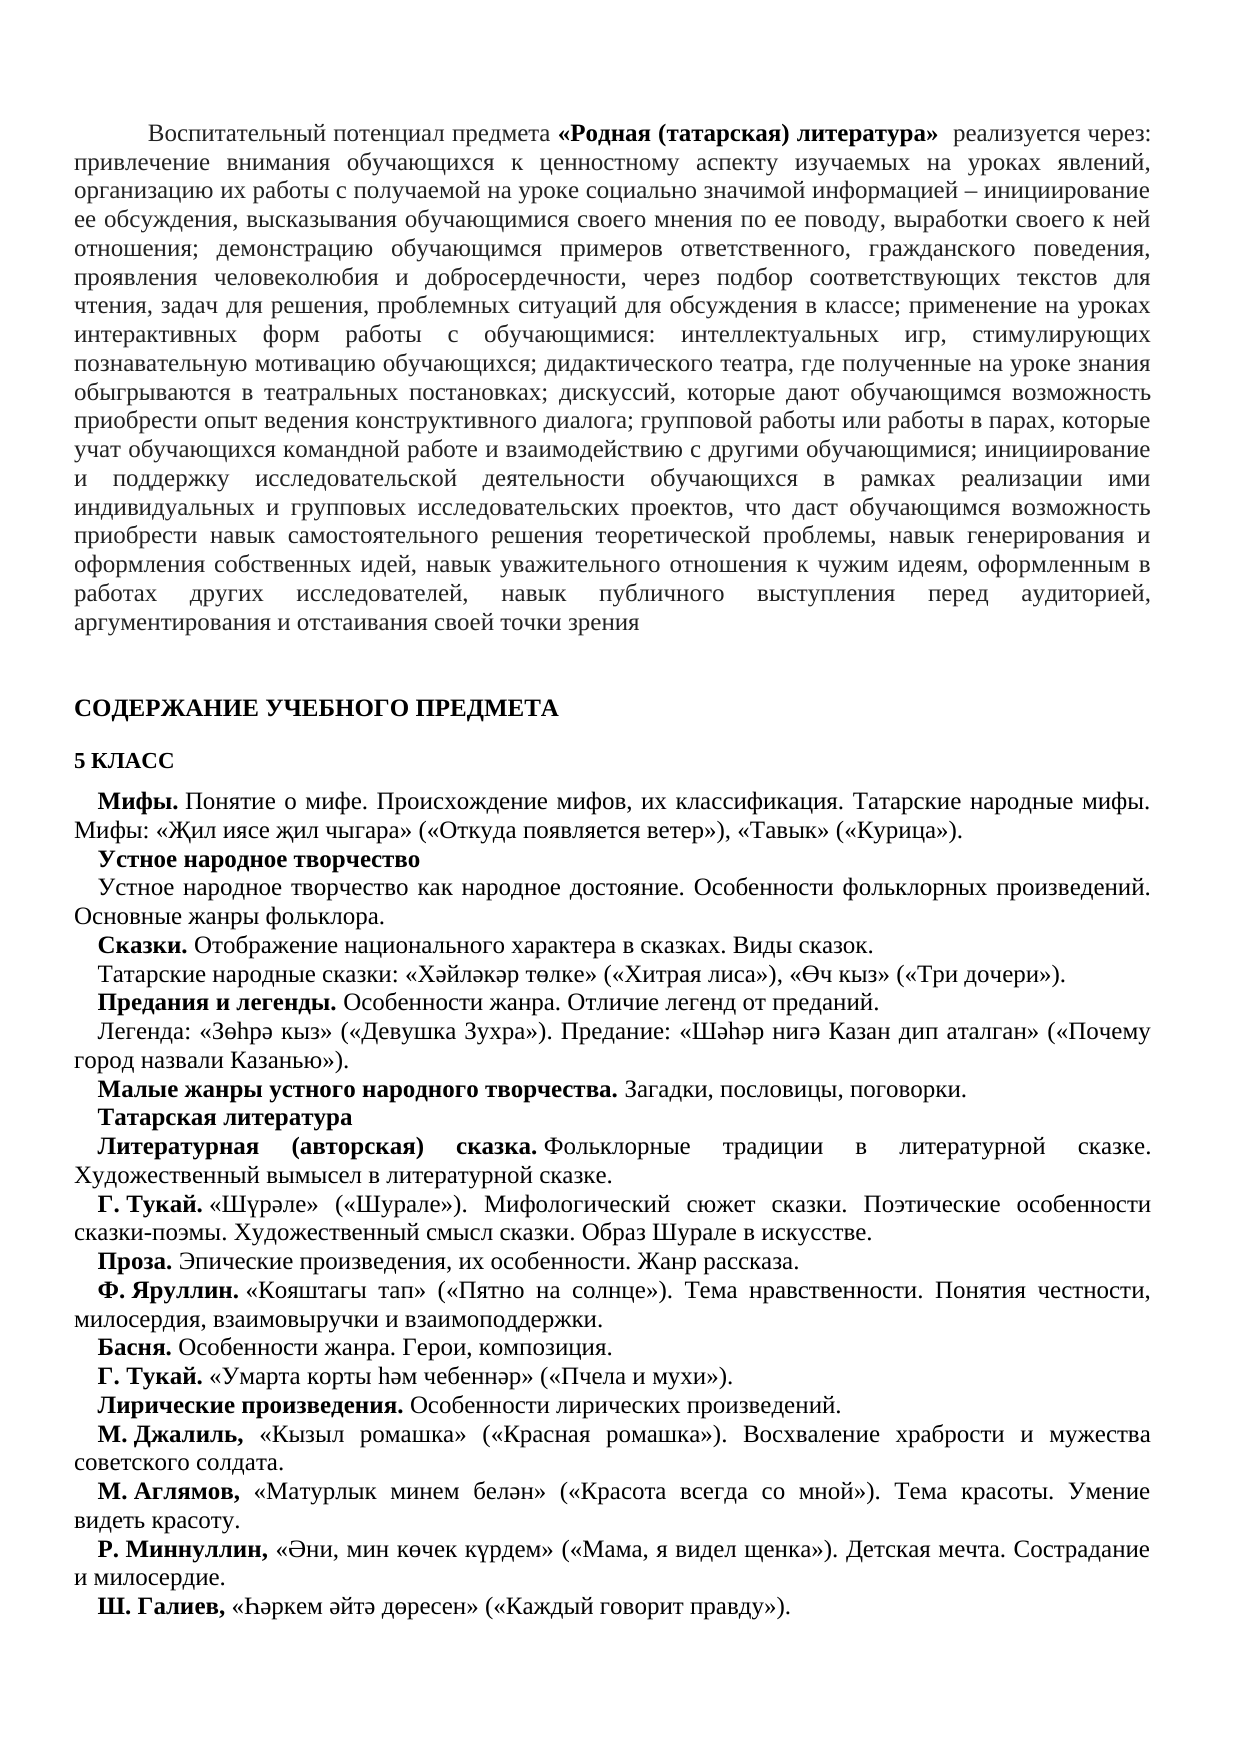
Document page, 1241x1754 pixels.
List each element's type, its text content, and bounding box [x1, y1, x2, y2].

text Малые жанры устного народного творчества. Загадки, пословицы, поговорки. [74, 1074, 1152, 1102]
text СОДЕРЖАНИЕ УЧЕБНОГО ПРЕДМЕТА [74, 693, 1152, 722]
text Сказки. Отображение национального характера в сказках. Виды сказок. [74, 930, 1152, 959]
text Легенда: «Зөһрә кыз» («Девушка Зухра»). Предание: «Шәһәр нигә Казан дип аталган» («Почему город назвали Казанью»). [74, 1016, 1152, 1074]
text Проза. Эпические произведения, их особенности. Жанр рассказа. [74, 1246, 1152, 1275]
text Лирические произведения. Особенности лирических произведений. [74, 1390, 1152, 1419]
text Р. Миннуллин, «Әни, мин көчек күрдем» («Мама, я видел щенка»). Детская мечта. Сострадание и милосердие. [74, 1534, 1152, 1591]
text Г. Тукай. «Умарта корты һәм чебеннәр» («Пчела и мухи»). [74, 1361, 1152, 1390]
text 5 КЛАСС [74, 747, 1152, 774]
text Устное народное творчество [74, 844, 1152, 872]
text Ш. Галиев, «Һәркем әйтә дөресен» («Каждый говорит правду»). [74, 1591, 1152, 1620]
text Татарская литература [74, 1102, 1152, 1131]
text Басня. Особенности жанра. Герои, композиция. [74, 1332, 1152, 1361]
text Устное народное творчество как народное достояние. Особенности фольклорных произведений. Основные жанры фольклора. [74, 872, 1152, 930]
text Литературная (авторская) сказка. Фольклорные традиции в литературной сказке. Художественный вымысел в литературной сказке. [74, 1131, 1152, 1189]
text Татарские народные сказки: «Хәйләкәр төлке» («Хитрая лиса»), «Өч кыз» («Три дочери»). [74, 959, 1152, 987]
text Г. Тукай. «Шүрәле» («Шурале»). Мифологический сюжет сказки. Поэтические особенности сказки-поэмы. Художественный смысл сказки. Образ Шурале в искусстве. [74, 1189, 1152, 1246]
text Мифы. Понятие о мифе. Происхождение мифов, их классификация. Татарские народные мифы. Мифы: «Җил иясе җил чыгара» («Откуда появляется ветер»), «Тавык» («Курица»). [74, 786, 1152, 844]
text Ф. Яруллин. «Кояштагы тап» («Пятно на солнце»). Тема нравственности. Понятия честности, милосердия, взаимовыручки и взаимоподдержки. [74, 1275, 1152, 1332]
text Воспитательный потенциал предмета «Родная (татарская) литература» реализуется через: привлечение внимания обучающихся к ценностному аспекту изучаемых на уроках явлений, организацию их работы с получаемой на уроке социально значимой информацией – инициирование ее обсуждения, высказывания обучающимися своего мнения по ее поводу, выработки своего к ней отношения; демонстрацию обучающимся примеров ответственного, гражданского поведения, проявления человеколюбия и добросердечности, через подбор соответствующих текстов для чтения, задач для решения, проблемных ситуаций для обсуждения в классе; применение на уроках интерактивных форм работы с обучающимися: интеллектуальных игр, стимулирующих познавательную мотивацию обучающихся; дидактического театра, где полученные на уроке знания обыгрываются в театральных постановках; дискуссий, которые дают обучающимся возможность приобрести опыт ведения конструктивного диалога; групповой работы или работы в парах, которые учат обучающихся командной работе и взаимодействию с другими обучающимися; инициирование и поддержку исследовательской деятельности обучающихся в рамках реализации ими индивидуальных и групповых исследовательских проектов, что даст обучающимся возможность приобрести навык самостоятельного решения теоретической проблемы, навык генерирования и оформления собственных идей, навык уважительного отношения к чужим идеям, оформленным в работах других исследователей, навык публичного выступления перед аудиторией, аргументирования и отстаивания своей точки зрения [74, 118, 1152, 636]
text Предания и легенды. Особенности жанра. Отличие легенд от преданий. [74, 987, 1152, 1016]
text М. Джалиль, «Кызыл ромашка» («Красная ромашка»). Восхваление храбрости и мужества советского солдата. [74, 1419, 1152, 1476]
text М. Аглямов, «Матурлык минем белән» («Красота всегда со мной»). Тема красоты. Умение видеть красоту. [74, 1476, 1152, 1534]
